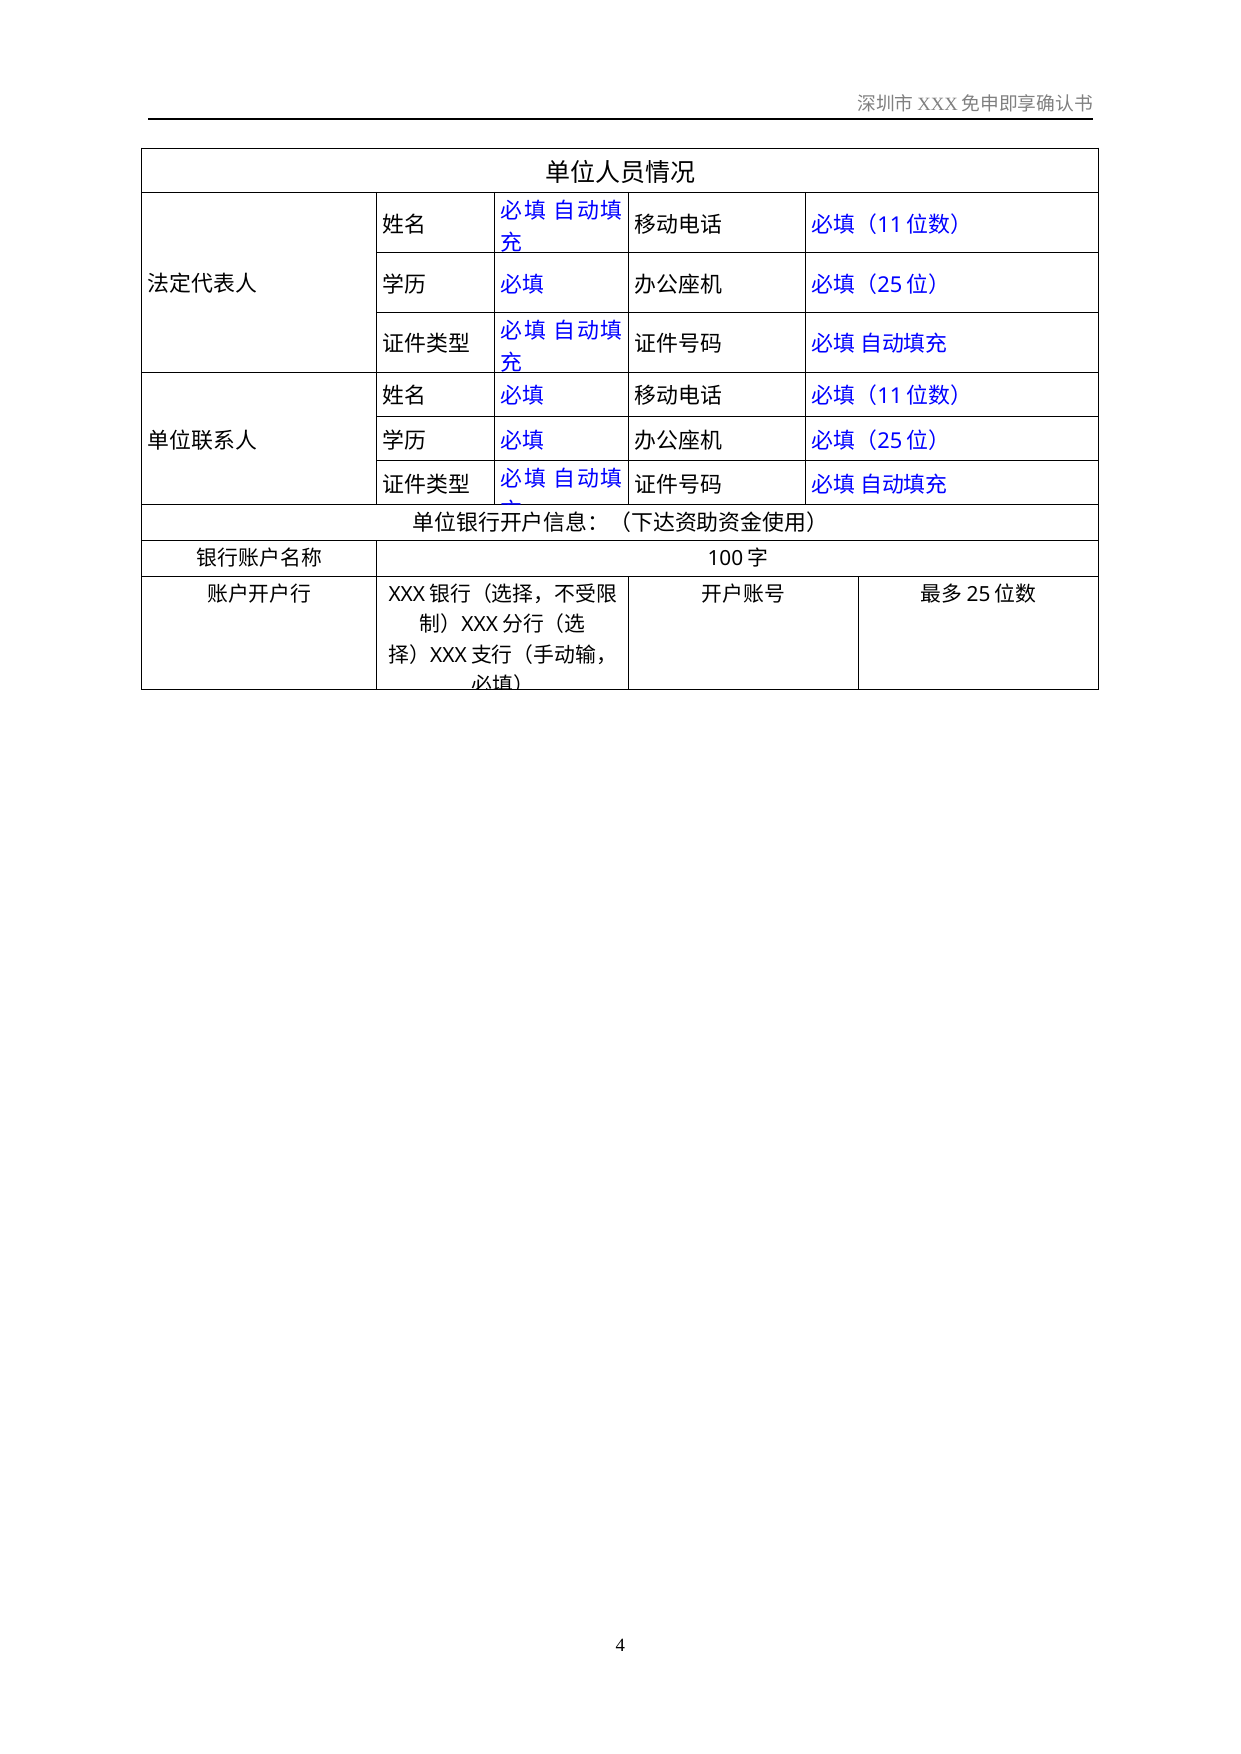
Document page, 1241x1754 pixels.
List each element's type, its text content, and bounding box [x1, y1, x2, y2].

table_cell 必填 自动填充 [495, 313, 628, 372]
table_cell 银行账户名称 [142, 541, 376, 576]
table_cell 必填 [495, 253, 628, 312]
table_cell 移动电话 [629, 373, 805, 416]
table_cell 法定代表人 [142, 193, 376, 372]
table_cell 证件类型 [377, 313, 494, 372]
table_cell 必填 自动填充 [806, 461, 1098, 504]
table_cell 单位联系人 [142, 373, 376, 504]
table_cell 账户开户行 [142, 577, 376, 689]
table_cell 单位人员情况 [142, 149, 1098, 192]
table_cell 办公座机 [629, 253, 805, 312]
table_cell 姓名 [377, 193, 494, 252]
table_cell 办公座机 [629, 417, 805, 460]
table_cell 学历 [377, 417, 494, 460]
table_cell 100字 [377, 541, 1098, 576]
table_cell 必填 自动填充 [495, 461, 628, 504]
table_cell 必填（25位） [806, 253, 1098, 312]
table_cell 移动电话 [629, 193, 805, 252]
table_cell 必填 自动填充 [495, 193, 628, 252]
table_cell 姓名 [377, 373, 494, 416]
table_cell 必填（25位） [806, 417, 1098, 460]
table_cell 开户账号 [629, 577, 858, 689]
table_cell 证件类型 [377, 461, 494, 504]
table_cell XXX银行（选择，不受限制）XXX分行（选择）XXX支行（手动输，必填） [377, 577, 628, 689]
table_cell 最多25位数 [859, 577, 1098, 689]
table_cell 必填 [495, 373, 628, 416]
table_cell 证件号码 [629, 461, 805, 504]
table_cell 证件号码 [629, 313, 805, 372]
table_cell 必填 [495, 417, 628, 460]
table_cell 必填（11位数） [806, 193, 1098, 252]
table_cell 必填 自动填充 [806, 313, 1098, 372]
table_cell 学历 [377, 253, 494, 312]
table_cell 必填（11位数） [806, 373, 1098, 416]
table_cell 单位银行开户信息：（下达资助资金使用） [142, 505, 1098, 540]
